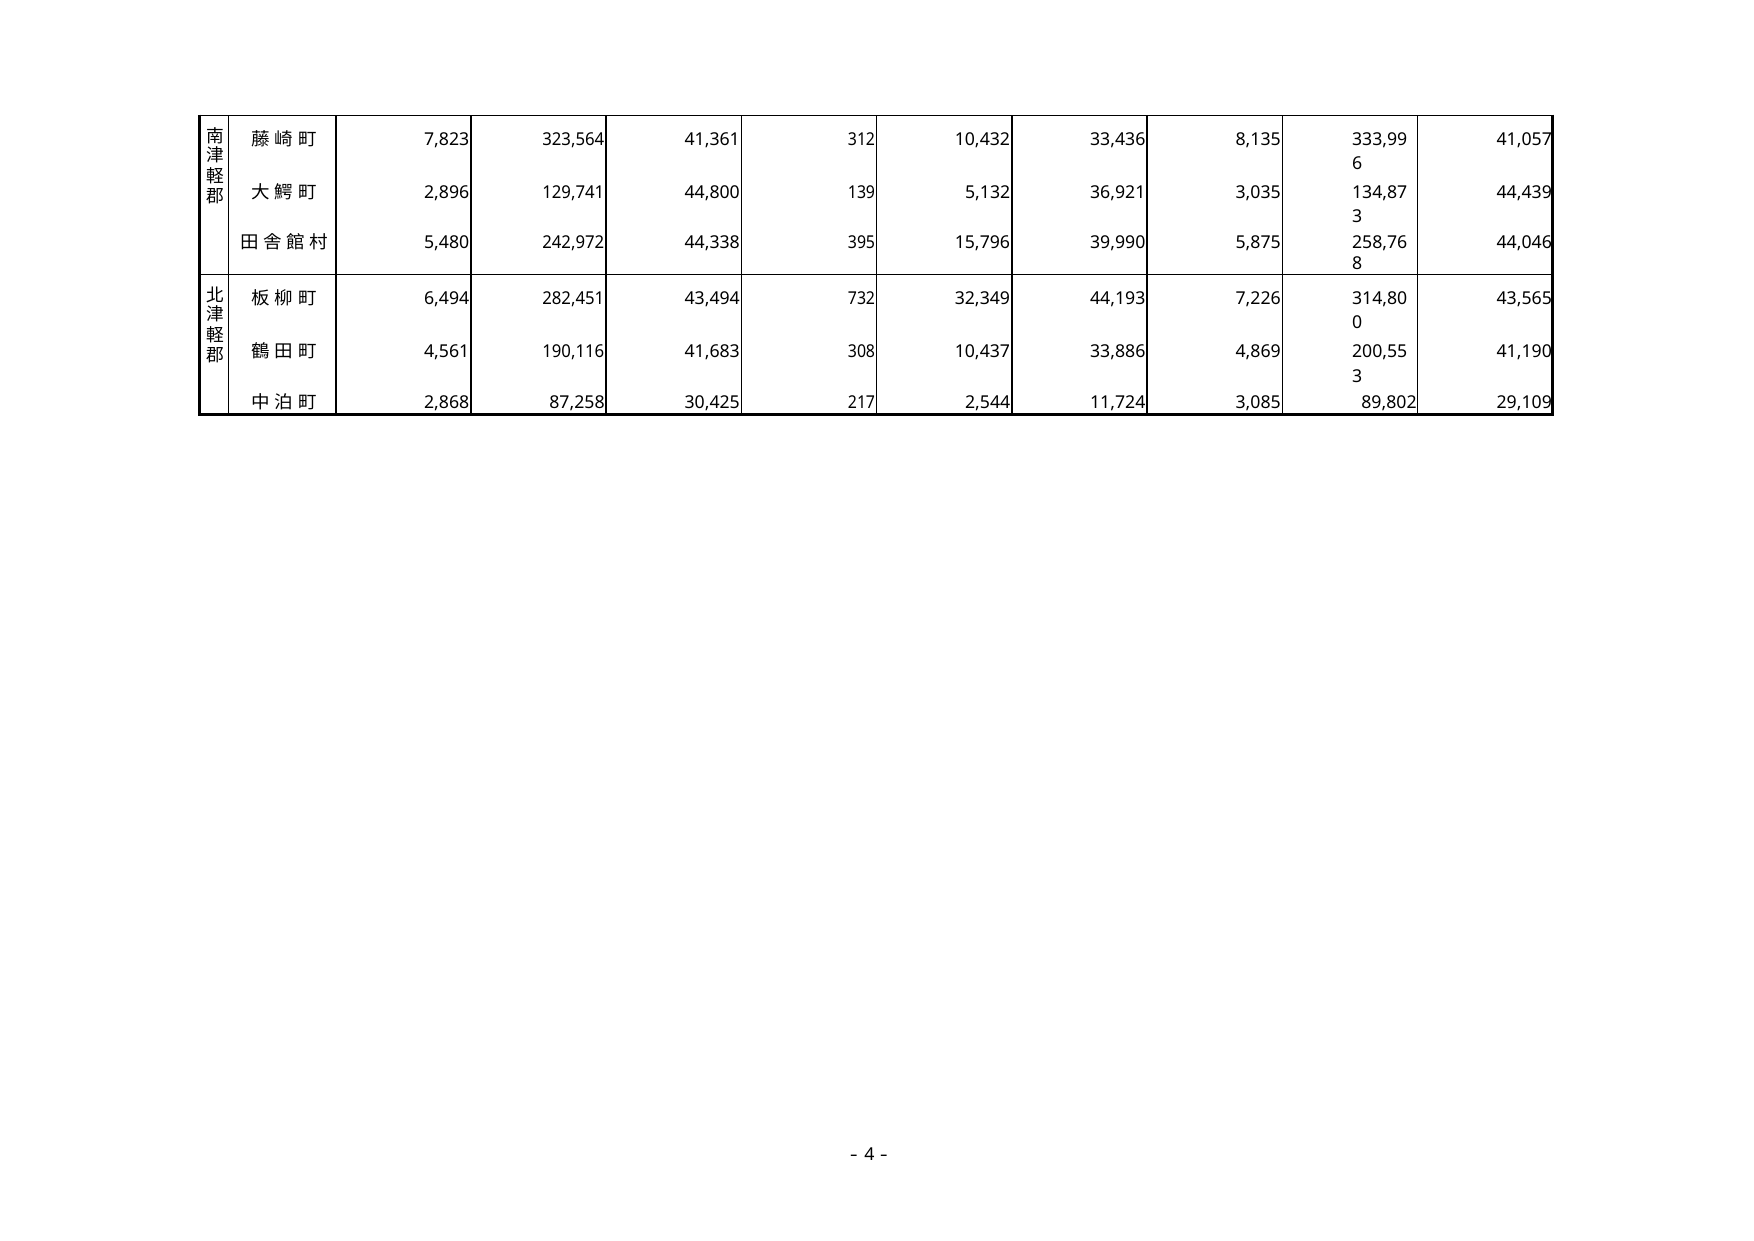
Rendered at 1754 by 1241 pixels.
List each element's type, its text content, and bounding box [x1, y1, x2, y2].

table_cell 129,741 [472, 175, 605, 227]
table_cell 89,802 [1283, 387, 1417, 413]
table_cell 中 泊 町 [229, 387, 335, 413]
table_cell 190,116 [472, 334, 605, 387]
table_cell 323,564 [472, 116, 605, 175]
table_cell 134,873 [1283, 175, 1417, 227]
table_cell 3,035 [1148, 175, 1282, 227]
table_cell 36,921 [1013, 175, 1146, 227]
table_cell 258,768 [1283, 228, 1417, 274]
table_cell 44,439 [1418, 175, 1551, 227]
table_cell 2,544 [877, 387, 1011, 413]
table_cell 鶴 田 町 [229, 334, 335, 387]
table_cell 139 [742, 175, 876, 227]
table_cell 41,361 [607, 116, 741, 175]
table_cell 11,724 [1013, 387, 1146, 413]
table_cell 41,683 [607, 334, 741, 387]
table_cell 39,990 [1013, 228, 1146, 274]
table_cell 北津軽郡 [201, 275, 228, 413]
table_cell 5,132 [877, 175, 1011, 227]
table_cell 5,875 [1148, 228, 1282, 274]
table_cell 282,451 [472, 275, 605, 334]
table_cell 6,494 [337, 275, 470, 334]
table_cell 8,135 [1148, 116, 1282, 175]
table_cell 10,432 [877, 116, 1011, 175]
table_cell 33,436 [1013, 116, 1146, 175]
table_cell 田 舎 館 村 [229, 228, 335, 274]
table_cell 308 [742, 334, 876, 387]
table_cell 大 鰐 町 [229, 175, 335, 227]
table_cell 312 [742, 116, 876, 175]
table_cell 7,823 [337, 116, 470, 175]
table_cell 314,800 [1283, 275, 1417, 334]
table_cell 44,193 [1013, 275, 1146, 334]
table_cell 3,085 [1148, 387, 1282, 413]
table_cell 4,561 [337, 334, 470, 387]
table_cell 2,868 [337, 387, 470, 413]
table_cell 2,896 [337, 175, 470, 227]
table_cell 41,190 [1418, 334, 1551, 387]
table_cell 7,226 [1148, 275, 1282, 334]
table_cell 32,349 [877, 275, 1011, 334]
table_cell 44,338 [607, 228, 741, 274]
table_cell 395 [742, 228, 876, 274]
table_cell 44,800 [607, 175, 741, 227]
table_cell 87,258 [472, 387, 605, 413]
table_cell 41,057 [1418, 116, 1551, 175]
table_cell 4,869 [1148, 334, 1282, 387]
table_cell 43,565 [1418, 275, 1551, 334]
table_cell 10,437 [877, 334, 1011, 387]
table_cell 29,109 [1418, 387, 1551, 413]
table_cell 南津軽郡 [201, 116, 228, 274]
table_cell 板 柳 町 [229, 275, 335, 334]
table_cell 5,480 [337, 228, 470, 274]
table_cell 44,046 [1418, 228, 1551, 274]
table_cell 217 [742, 387, 876, 413]
table_cell 藤 崎 町 [229, 116, 335, 175]
table_cell 732 [742, 275, 876, 334]
table_cell 30,425 [607, 387, 741, 413]
table_cell 43,494 [607, 275, 741, 334]
table_cell 200,553 [1283, 334, 1417, 387]
table_cell 242,972 [472, 228, 605, 274]
table_cell 333,996 [1283, 116, 1417, 175]
table_cell 15,796 [877, 228, 1011, 274]
table_cell 33,886 [1013, 334, 1146, 387]
